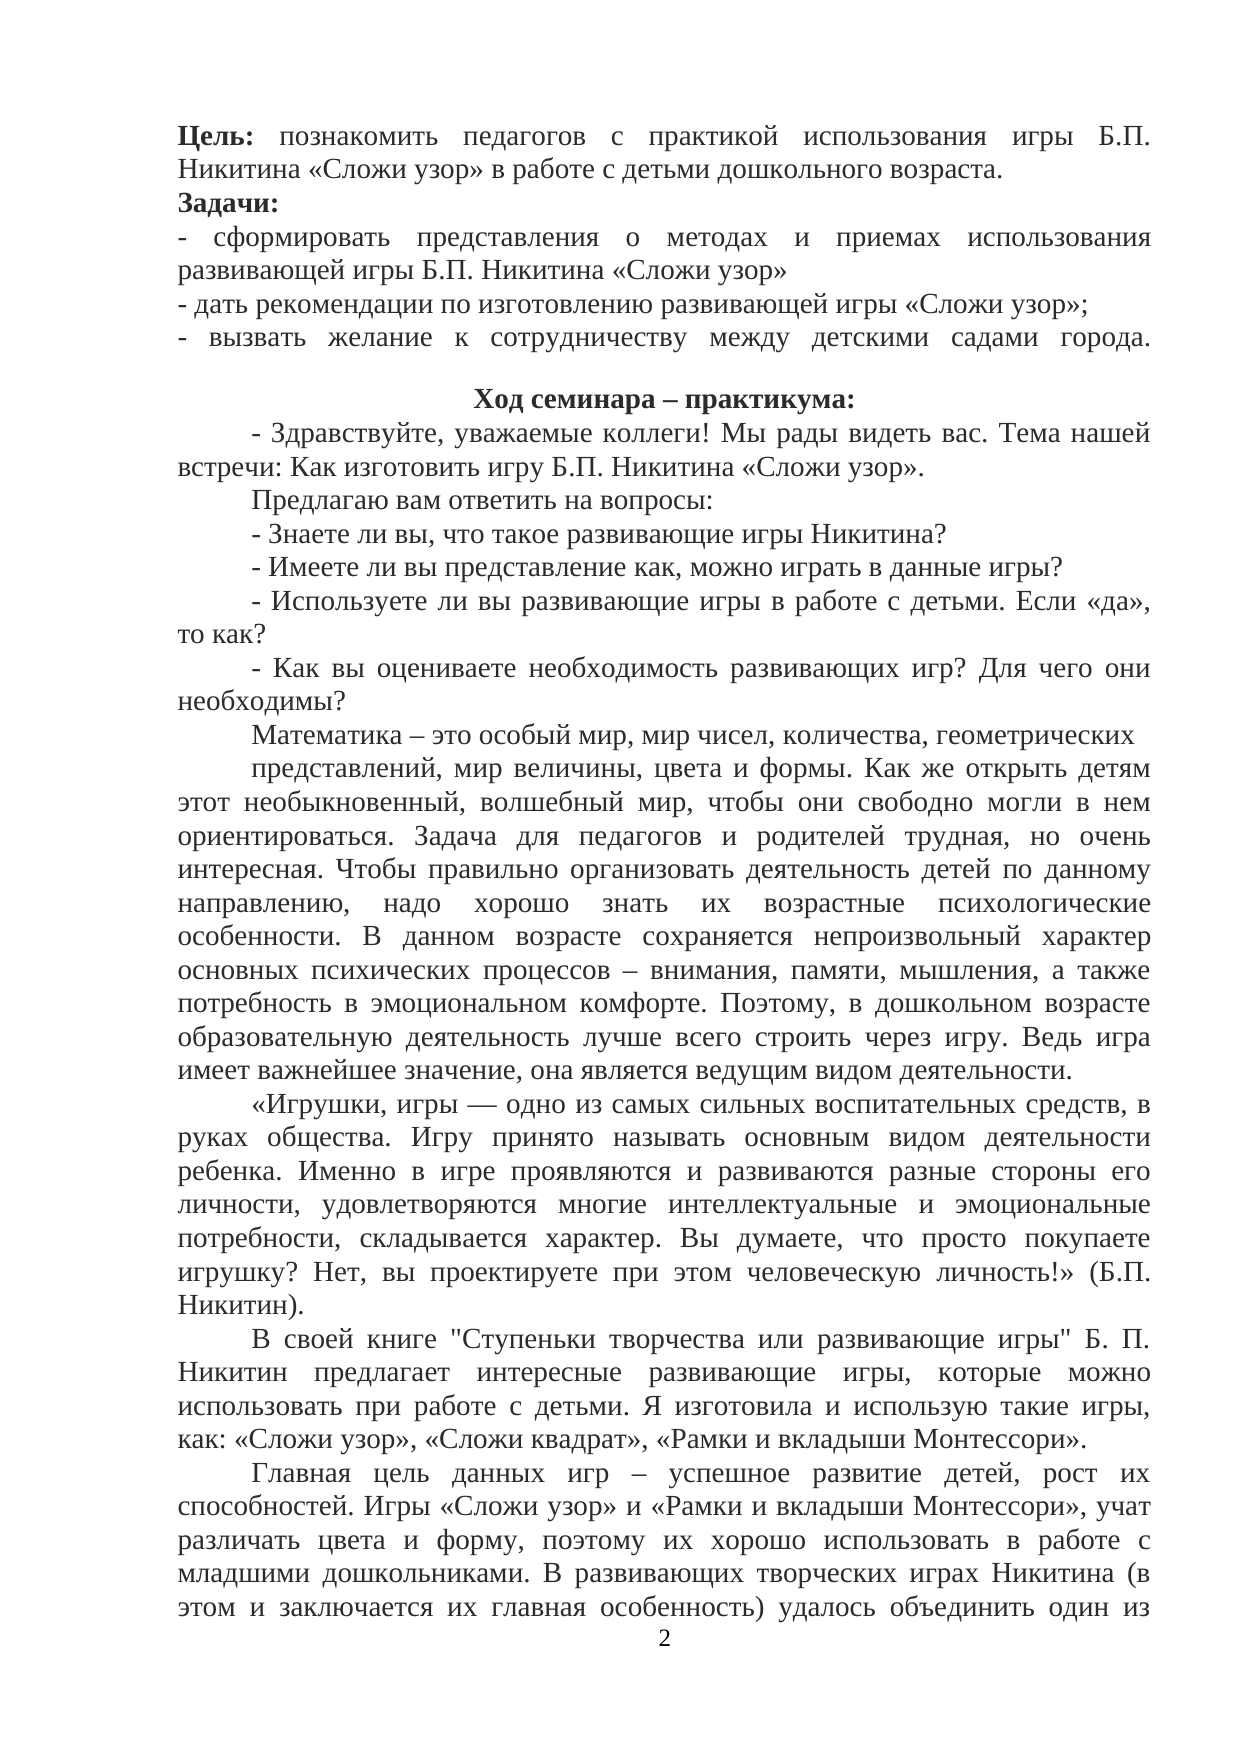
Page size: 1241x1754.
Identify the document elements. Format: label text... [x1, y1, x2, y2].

text Задачи: [177, 185, 1152, 219]
text - Как вы оцениваете необходимость развивающих игр? Для чего они необходимы? [177, 650, 1152, 717]
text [177, 1455, 1152, 1623]
text - Имеете ли вы представление как, можно играть в данные игры? [177, 549, 1152, 583]
text - Используете ли вы развивающие игры в работе с детьми. Если «да», то как? [177, 583, 1152, 650]
text - Знаете ли вы, что такое развивающие игры Никитина? [177, 516, 1152, 549]
text - Здравствуйте, уважаемые коллеги! Мы рады видеть вас. Тема нашей встречи: Как изготовить игру Б.П. Никитина «Сложи узор». [177, 415, 1152, 482]
text «Игрушки, игры — одно из самых сильных воспитательных средств, в руках общества. Игру принято называть основным видом деятельности ребенка. Именно в игре проявляются и развиваются разные стороны его личности, удовлетворяются многие интеллектуальные и эмоциональные потребности, складывается характер. Вы думаете, что просто покупаете игрушку? Нет, вы проектируете при этом человеческую личность!» (Б.П. Никитин). [177, 1086, 1152, 1321]
text В своей книге "Ступеньки творчества или развивающие игры" Б. П. Никитин предлагает интересные развивающие игры, которые можно использовать при работе с детьми. Я изготовила и использую такие игры, как: «Сложи узор», «Сложи квадрат», «Рамки и вкладыши Монтессори». [177, 1321, 1152, 1455]
text Предлагаю вам ответить на вопросы: [177, 482, 1152, 516]
text Ход семинара – практикума: [177, 382, 1152, 415]
text Цель: познакомить педагогов с практикой использования игры Б.П. Никитина «Сложи узор» в работе с детьми дошкольного возраста. [177, 118, 1152, 185]
text Математика – это особый мир, мир чисел, количества, геометрических [177, 717, 1152, 751]
text - дать рекомендации по изготовлению развивающей игры «Сложи узор»; [177, 286, 1152, 319]
text - сформировать представления о методах и приемах использования развивающей игры Б.П. Никитина «Сложи узор» [177, 219, 1152, 286]
text - вызвать желание к сотрудничеству между детскими садами города. [177, 319, 1152, 382]
text представлений, мир величины, цвета и формы. Как же открыть детям этот необыкновенный, волшебный мир, чтобы они свободно могли в нем ориентироваться. Задача для педагогов и родителей трудная, но очень интересная. Чтобы правильно организовать деятельность детей по данному направлению, надо хорошо знать их возрастные психологические особенности. В данном возрасте сохраняется непроизвольный характер основных психических процессов – внимания, памяти, мышления, а также потребность в эмоциональном комфорте. Поэтому, в дошкольном возрасте образовательную деятельность лучше всего строить через игру. Ведь игра имеет важнейшее значение, она является ведущим видом деятельности. [177, 751, 1152, 1086]
